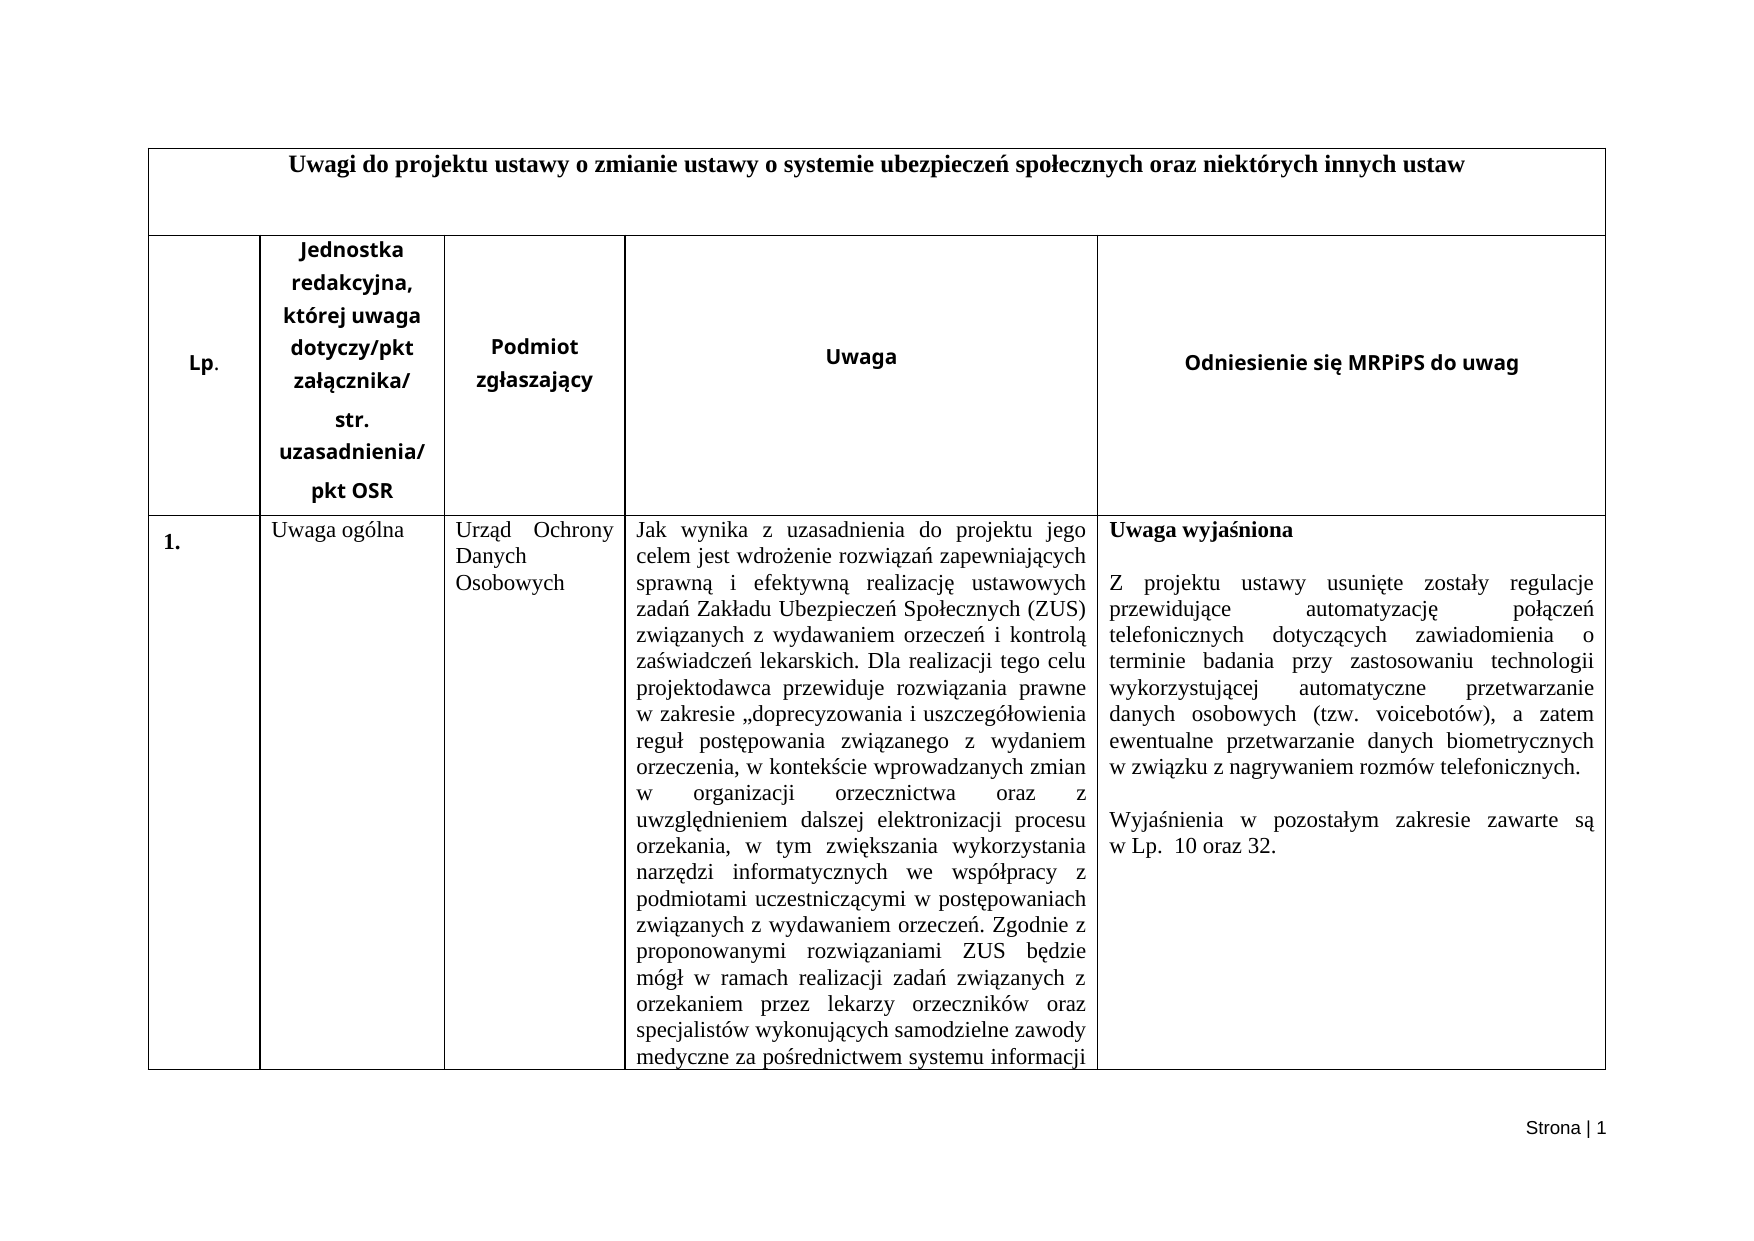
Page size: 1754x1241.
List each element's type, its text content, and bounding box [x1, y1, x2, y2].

table_cell Lp. [149, 236, 259, 515]
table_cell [1098, 516, 1605, 1069]
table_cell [445, 516, 624, 1069]
table_cell Uwaga ogólna [261, 516, 444, 1069]
table_cell Odniesienie się MRPiPS do uwag [1098, 236, 1605, 515]
table_cell Jednostka redakcyjna, której uwaga dotyczy/pkt załącznika/ str. uzasadnienia/ pkt OSR [261, 236, 444, 515]
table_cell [626, 516, 1097, 1069]
table_cell Podmiot zgłaszający [445, 236, 624, 515]
table_header Uwagi do projektu ustawy o zmianie ustawy o systemie ubezpieczeń społecznych oraz niektórych innych ustaw [149, 149, 1605, 234]
table_cell [149, 516, 259, 1069]
table_cell Uwaga [626, 236, 1097, 515]
